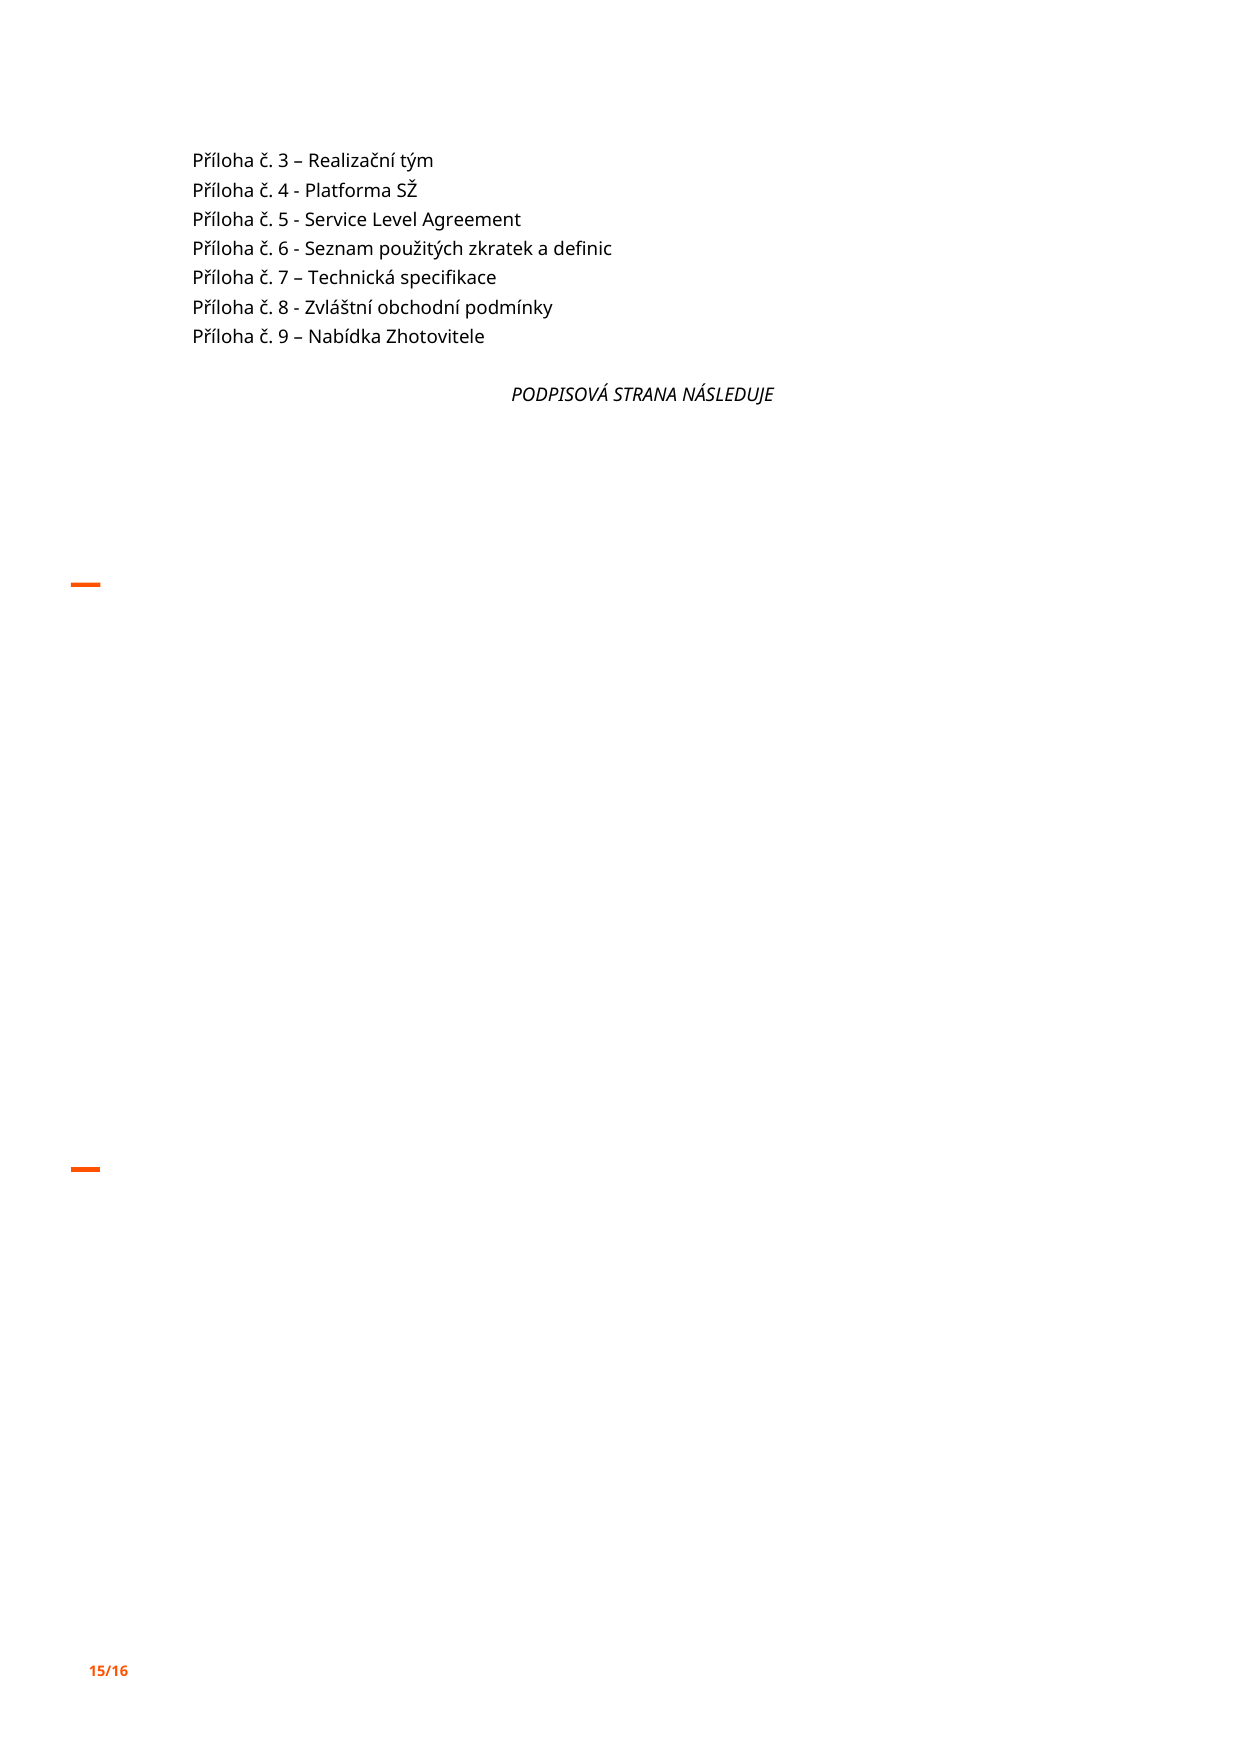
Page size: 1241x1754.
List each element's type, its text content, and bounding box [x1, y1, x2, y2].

text Příloha č. 7 – Technická specifikace [192, 265, 1093, 290]
text Příloha č. 8 - Zvláštní obchodní podmínky [192, 294, 1093, 319]
text PODPISOVÁ STRANA NÁSLEDUJE [192, 382, 1093, 407]
text Příloha č. 4 - Platforma SŽ [192, 177, 1093, 202]
text Příloha č. 6 - Seznam použitých zkratek a definic [192, 235, 1093, 261]
text Příloha č. 9 – Nabídka Zhotovitele [192, 323, 1093, 349]
text Příloha č. 3 – Realizační tým [192, 148, 1093, 173]
text Příloha č. 5 - Service Level Agreement [192, 206, 1093, 232]
